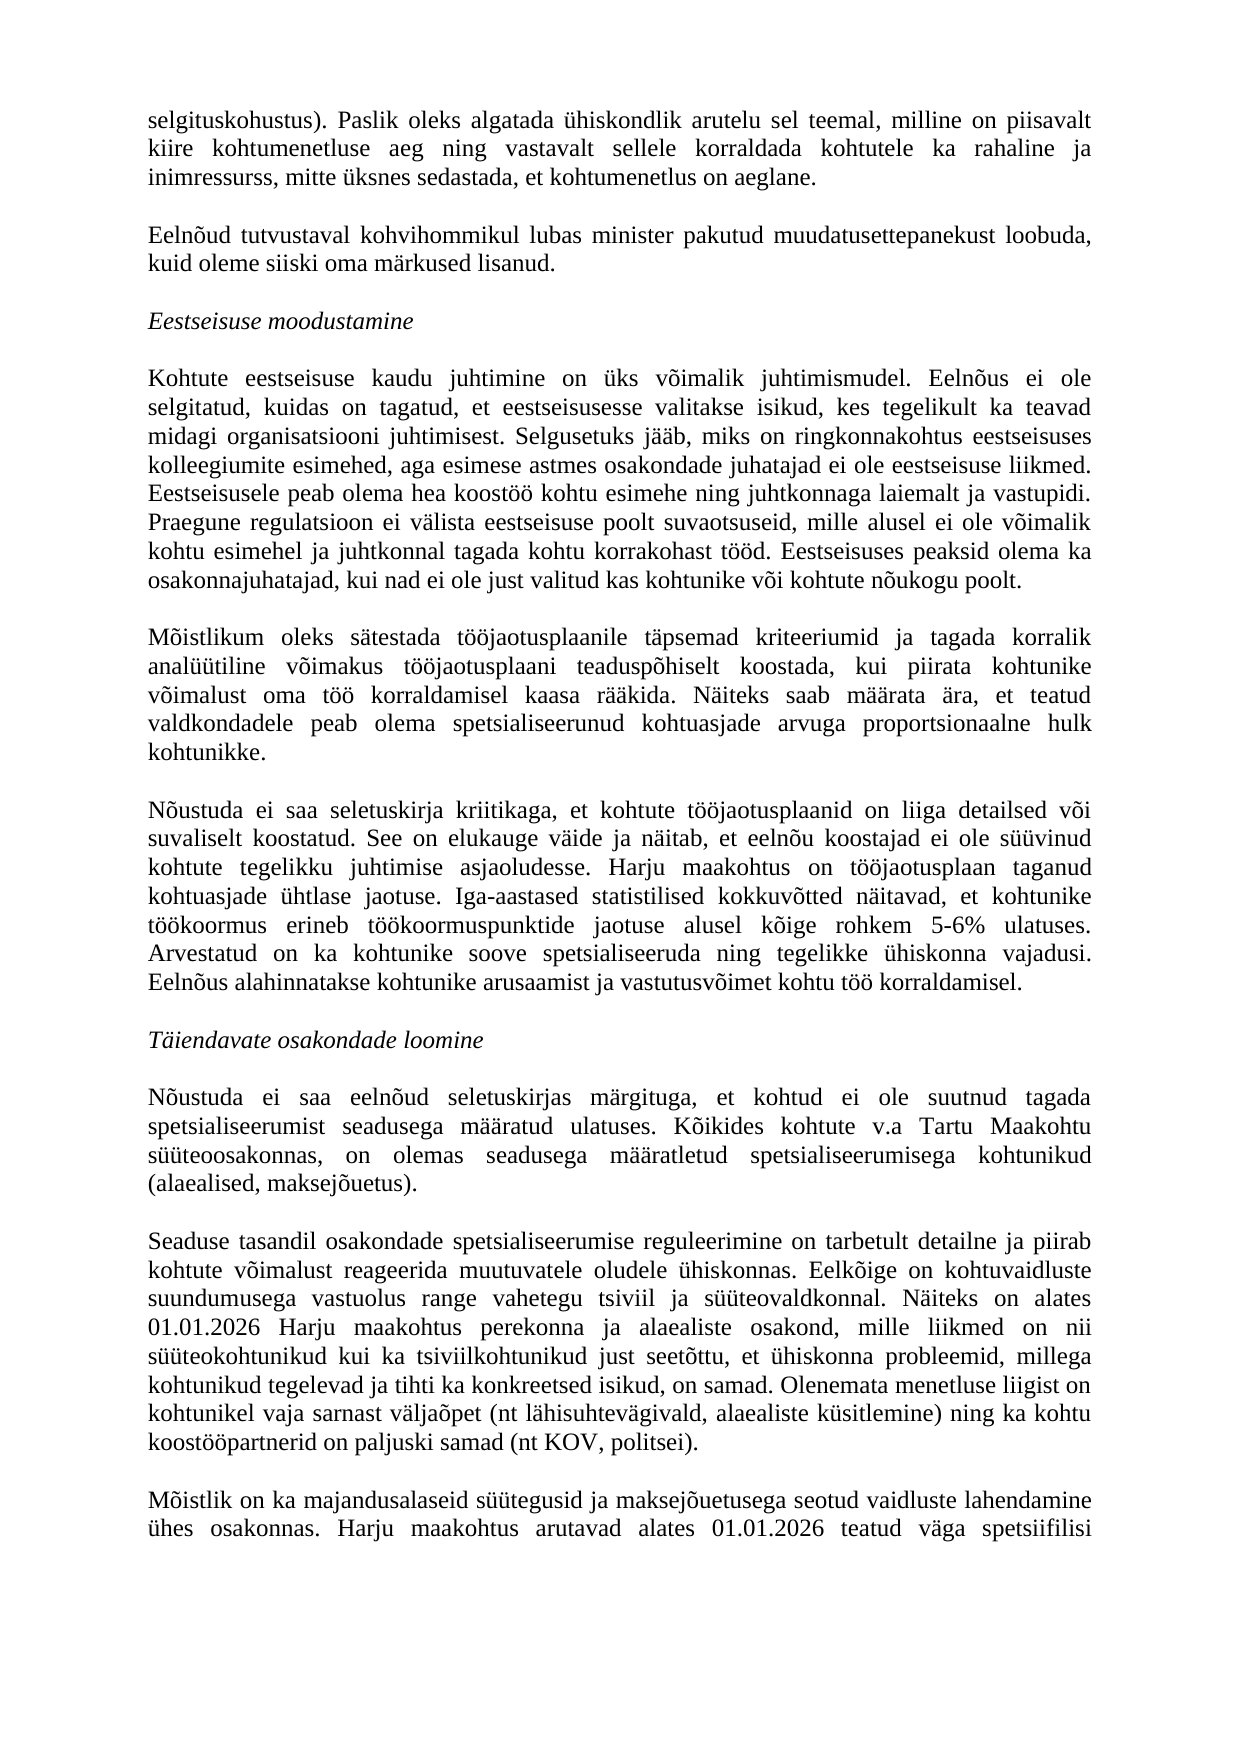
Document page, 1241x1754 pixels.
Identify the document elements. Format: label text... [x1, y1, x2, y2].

text Mõistlikum oleks sätestada tööjaotusplaanile täpsemad kriteeriumid ja tagada korralik analüütiline võimakus tööjaotusplaani teaduspõhiselt koostada, kui piirata kohtunike võimalust oma töö korraldamisel kaasa rääkida. Näiteks saab määrata ära, et teatud valdkondadele peab olema spetsialiseerunud kohtuasjade arvuga proportsionaalne hulk kohtunikke. [148, 622, 1092, 766]
text Täiendavate osakondade loomine [148, 1025, 1092, 1053]
text Eestseisuse moodustamine [148, 306, 1092, 335]
text Nõustuda ei saa eelnõud seletuskirjas märgituga, et kohtud ei ole suutnud tagada spetsialiseerumist seadusega määratud ulatuses. Kõikides kohtute v.a Tartu Maakohtu süüteoosakonnas, on olemas seadusega määratletud spetsialiseerumisega kohtunikud (alaealised, maksejõuetus). [148, 1082, 1092, 1197]
text Seaduse tasandil osakondade spetsialiseerumise reguleerimine on tarbetult detailne ja piirab kohtute võimalust reageerida muutuvatele oludele ühiskonnas. Eelkõige on kohtuvaidluste suundumusega vastuolus range vahetegu tsiviil ja süüteovaldkonnal. Näiteks on alates 01.01.2026 Harju maakohtus perekonna ja alaealiste osakond, mille liikmed on nii süüteokohtunikud kui ka tsiviilkohtunikud just seetõttu, et ühiskonna probleemid, millega kohtunikud tegelevad ja tihti ka konkreetsed isikud, on samad. Olenemata menetluse liigist on kohtunikel vaja sarnast väljaõpet (nt lähisuhtevägivald, alaealiste küsitlemine) ning ka kohtu koostööpartnerid on paljuski samad (nt KOV, politsei). [148, 1226, 1092, 1456]
text Kohtute eestseisuse kaudu juhtimine on üks võimalik juhtimismudel. Eelnõus ei ole selgitatud, kuidas on tagatud, et eestseisusesse valitakse isikud, kes tegelikult ka teavad midagi organisatsiooni juhtimisest. Selgusetuks jääb, miks on ringkonnakohtus eestseisuses kolleegiumite esimehed, aga esimese astmes osakondade juhatajad ei ole eestseisuse liikmed. Eestseisusele peab olema hea koostöö kohtu esimehe ning juhtkonnaga laiemalt ja vastupidi. Praegune regulatsioon ei välista eestseisuse poolt suvaotsuseid, mille alusel ei ole võimalik kohtu esimehel ja juhtkonnal tagada kohtu korrakohast tööd. Eestseisuses peaksid olema ka osakonnajuhatajad, kui nad ei ole just valitud kas kohtunike või kohtute nõukogu poolt. [148, 363, 1092, 593]
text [148, 1485, 1092, 1542]
text Eelnõud tutvustaval kohvihommikul lubas minister pakutud muudatusettepanekust loobuda, kuid oleme siiski oma märkused lisanud. [148, 220, 1092, 277]
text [148, 105, 1092, 191]
text Nõustuda ei saa seletuskirja kriitikaga, et kohtute tööjaotusplaanid on liiga detailsed või suvaliselt koostatud. See on elukauge väide ja näitab, et eelnõu koostajad ei ole süüvinud kohtute tegelikku juhtimise asjaoludesse. Harju maakohtus on tööjaotusplaan taganud kohtuasjade ühtlase jaotuse. Iga-aastased statistilised kokkuvõtted näitavad, et kohtunike töökoormus erineb töökoormuspunktide jaotuse alusel kõige rohkem 5-6% ulatuses. Arvestatud on ka kohtunike soove spetsialiseeruda ning tegelikke ühiskonna vajadusi. Eelnõus alahinnatakse kohtunike arusaamist ja vastutusvõimet kohtu töö korraldamisel. [148, 795, 1092, 996]
